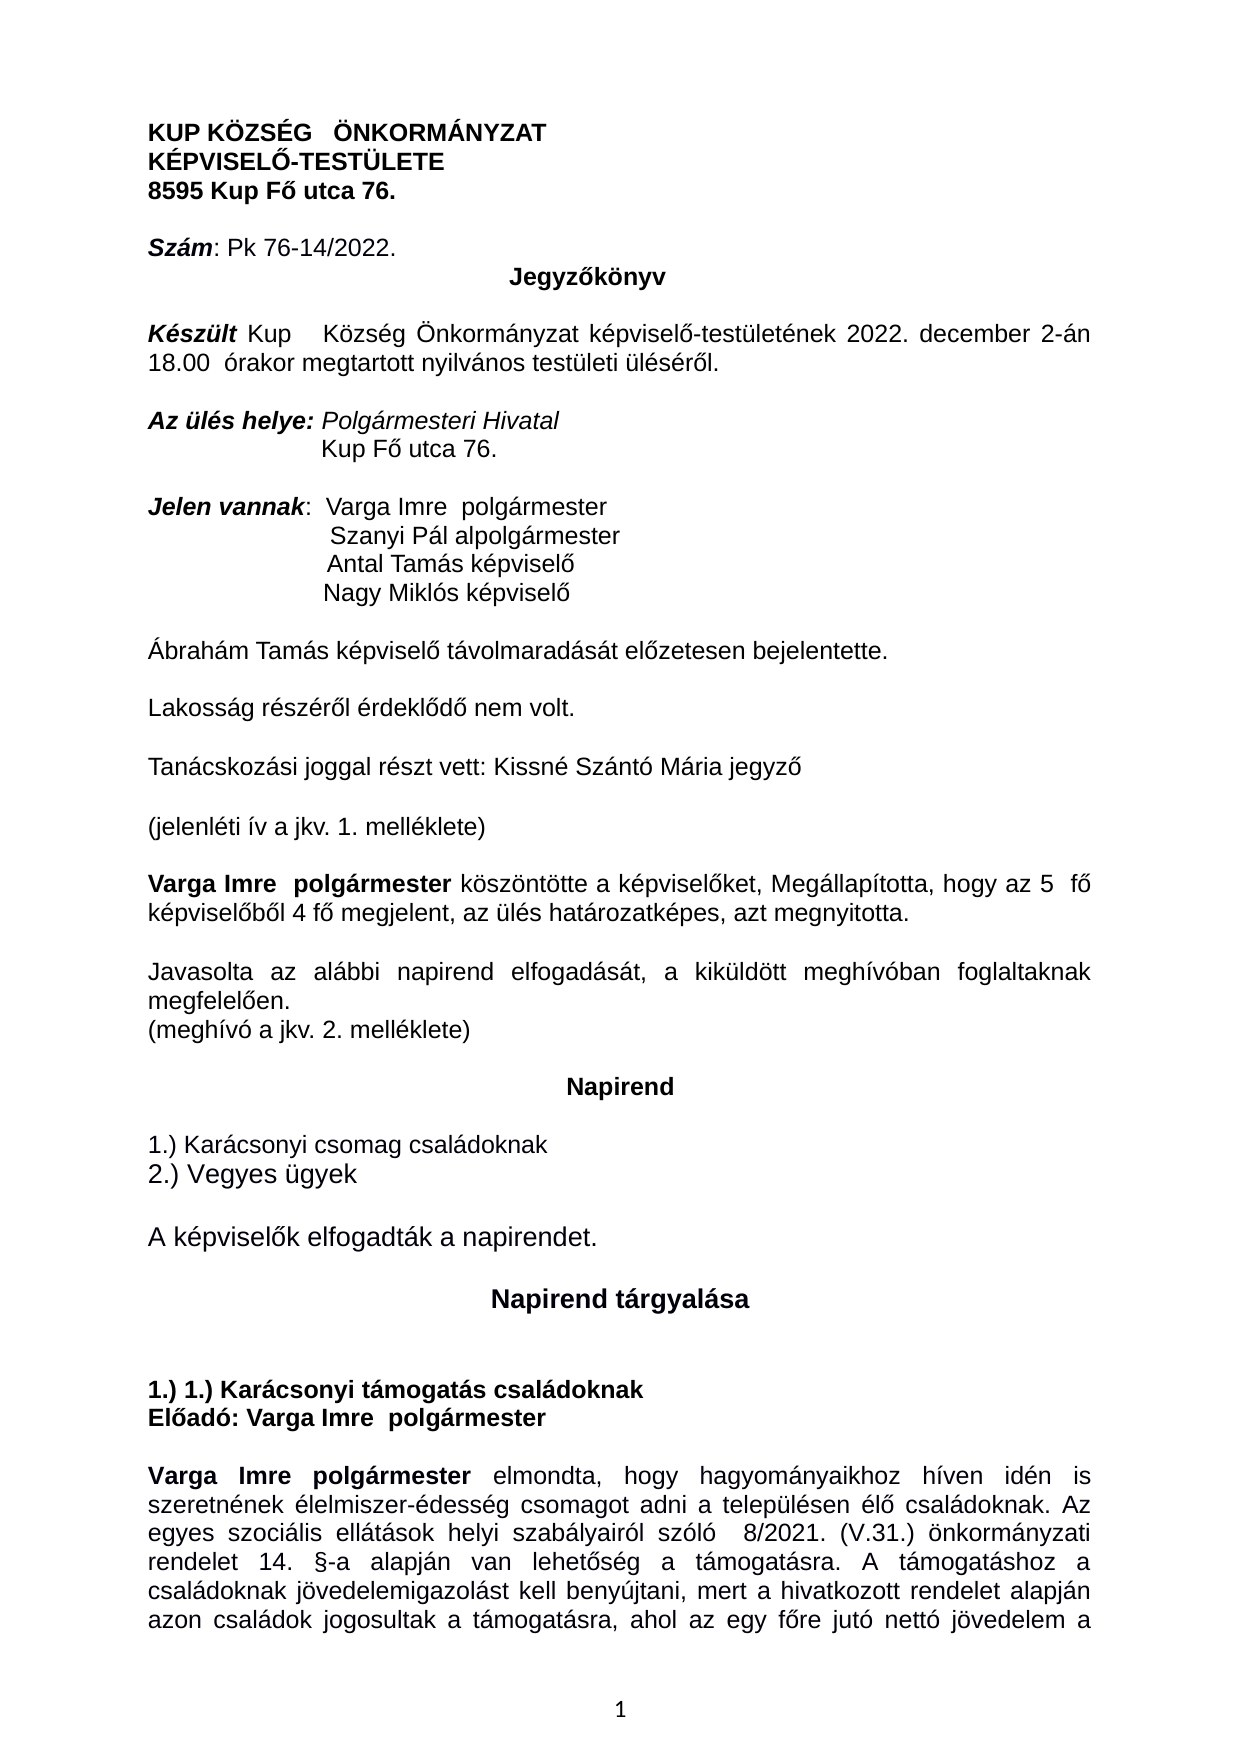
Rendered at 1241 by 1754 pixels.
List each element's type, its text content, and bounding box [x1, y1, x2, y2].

text Szám: Pk 76-14/2022. [148, 233, 1092, 262]
text Javasolta az alábbi napirend elfogadását, a kiküldött meghívóban foglaltaknak megfelelően. [148, 957, 1092, 1015]
text KÉPVISELŐ-TESTÜLETE [148, 147, 1092, 176]
list 2.) Vegyes ügyek [148, 1158, 1092, 1190]
text Készült Kup Község Önkormányzat képviselő-testületének 2022. december 2-án 18.00 órakor megtartott nyilvános testületi üléséről. [148, 319, 1092, 377]
text 1.) 1.) Karácsonyi támogatás családoknak [148, 1375, 1092, 1403]
text 8595 Kup Fő utca 76. [148, 176, 1092, 204]
text Nagy Miklós képviselő [148, 578, 1092, 607]
text Lakosság részéről érdeklődő nem volt. [148, 693, 1092, 722]
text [148, 1461, 1092, 1633]
text KUP KÖZSÉG ÖNKORMÁNYZAT [148, 118, 1092, 147]
text Ábrahám Tamás képviselő távolmaradását előzetesen bejelentette. [148, 636, 1092, 664]
text Antal Tamás képviselő [148, 549, 1092, 578]
text Az ülés helye: Polgármesteri Hivatal [148, 406, 1092, 434]
text Előadó: Varga Imre polgármester [148, 1403, 1092, 1432]
text Varga Imre polgármester köszöntötte a képviselőket, Megállapította, hogy az 5 fő képviselőből 4 fő megjelent, az ülés határozatképes, azt megnyitotta. [148, 869, 1092, 927]
text Napirend [148, 1072, 1092, 1101]
text A képviselők elfogadták a napirendet. [148, 1221, 1092, 1252]
text Tanácskozási joggal részt vett: Kissné Szántó Mária jegyző [148, 752, 1092, 781]
text Napirend tárgyalása [148, 1283, 1092, 1315]
text Szanyi Pál alpolgármester [148, 521, 1092, 549]
text (meghívó a jkv. 2. melléklete) [148, 1015, 1092, 1043]
list 1.) Karácsonyi csomag családoknak [148, 1130, 1092, 1158]
text Jelen vannak: Varga Imre polgármester [148, 492, 1092, 521]
text Jegyzőkönyv [148, 262, 1092, 291]
text (jelenléti ív a jkv. 1. melléklete) [148, 812, 1092, 840]
text Kup Fő utca 76. [148, 434, 1092, 463]
